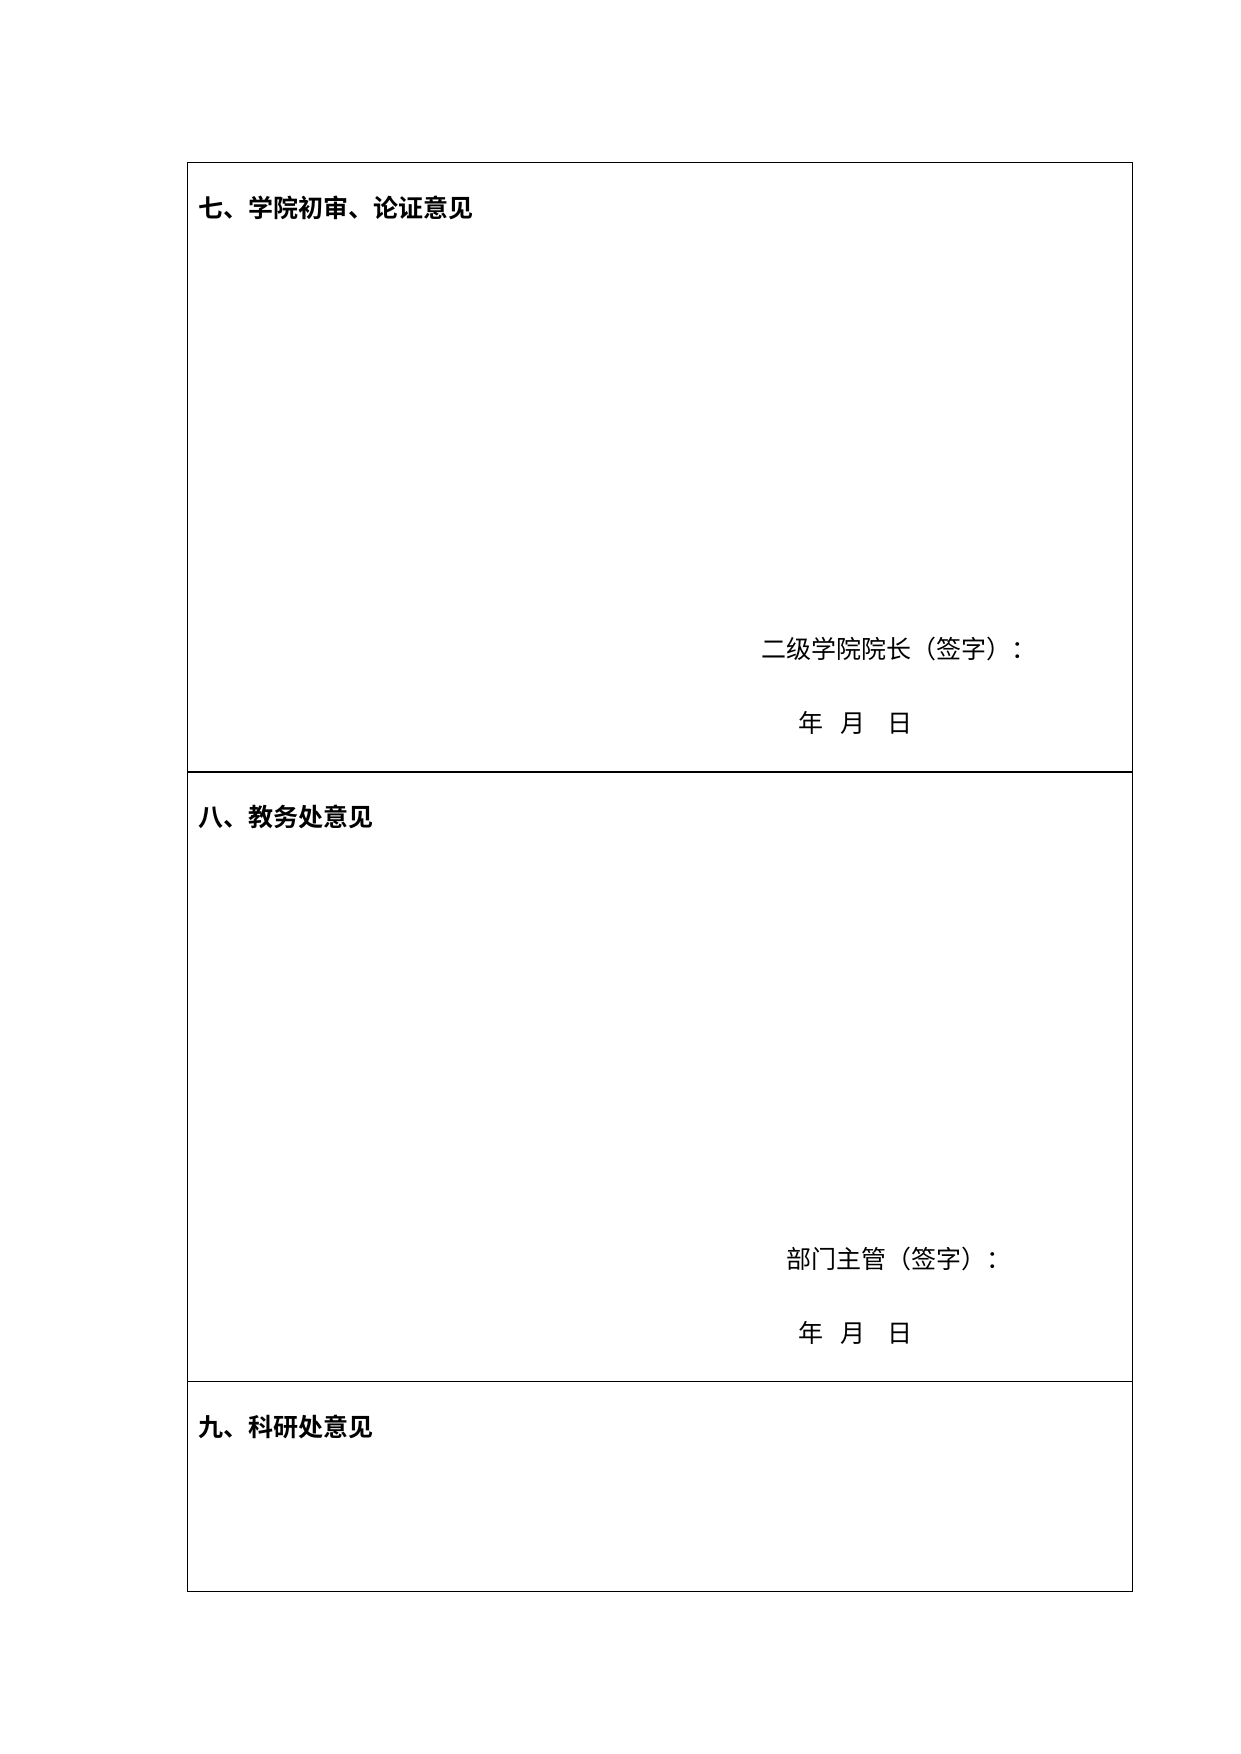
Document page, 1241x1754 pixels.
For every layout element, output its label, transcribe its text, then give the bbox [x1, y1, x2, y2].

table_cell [188, 1382, 1132, 1591]
table_cell 七、学院初审、论证意见 二级学院院长（签字）： 年 月 日 [188, 163, 1132, 771]
table_cell 八、教务处意见 部门主管（签字）： 年 月 日 [188, 773, 1132, 1381]
